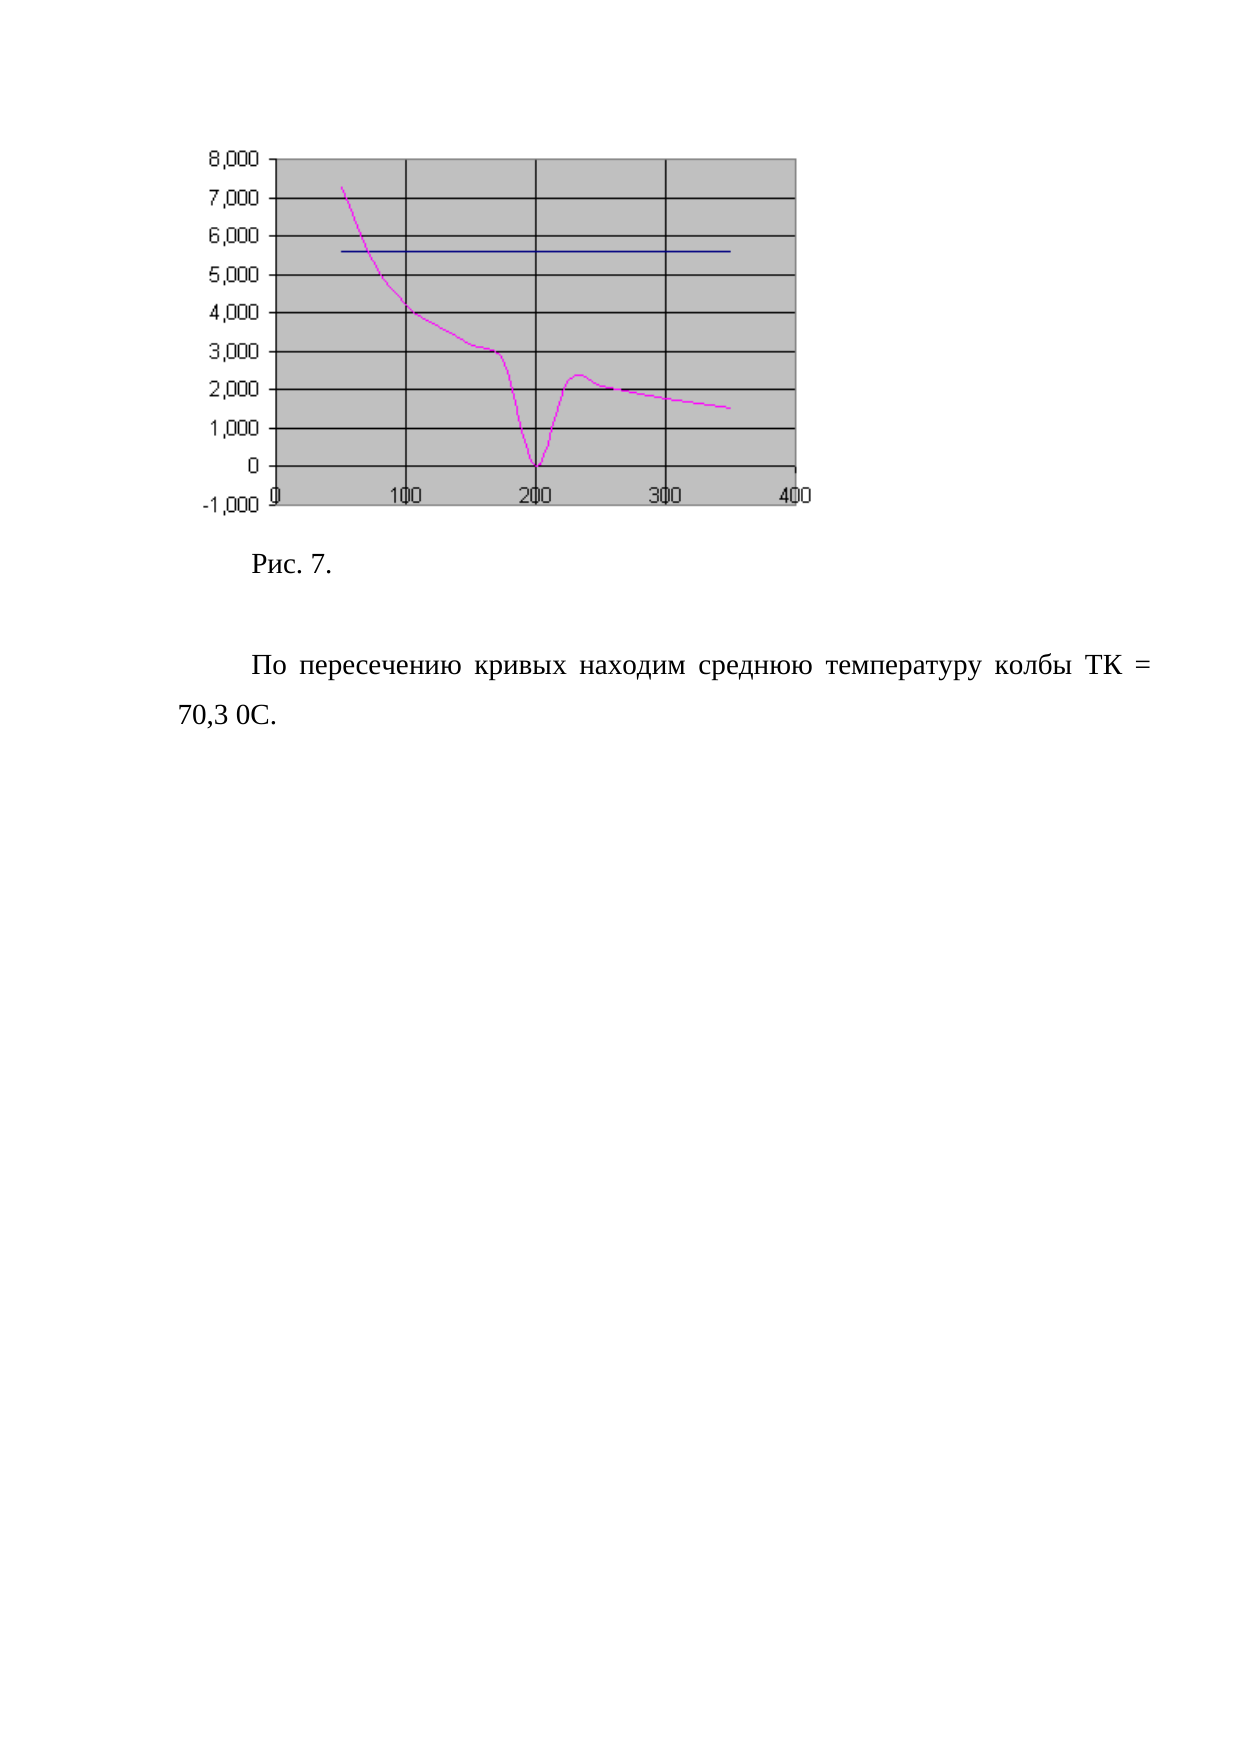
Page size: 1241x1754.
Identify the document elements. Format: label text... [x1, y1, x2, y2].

text По пересечению кривых находим среднюю температуру колбы ТК = 70,3 0С. [177, 647, 1152, 731]
text Рис. 7. [177, 546, 1152, 580]
picture [177, 118, 839, 547]
